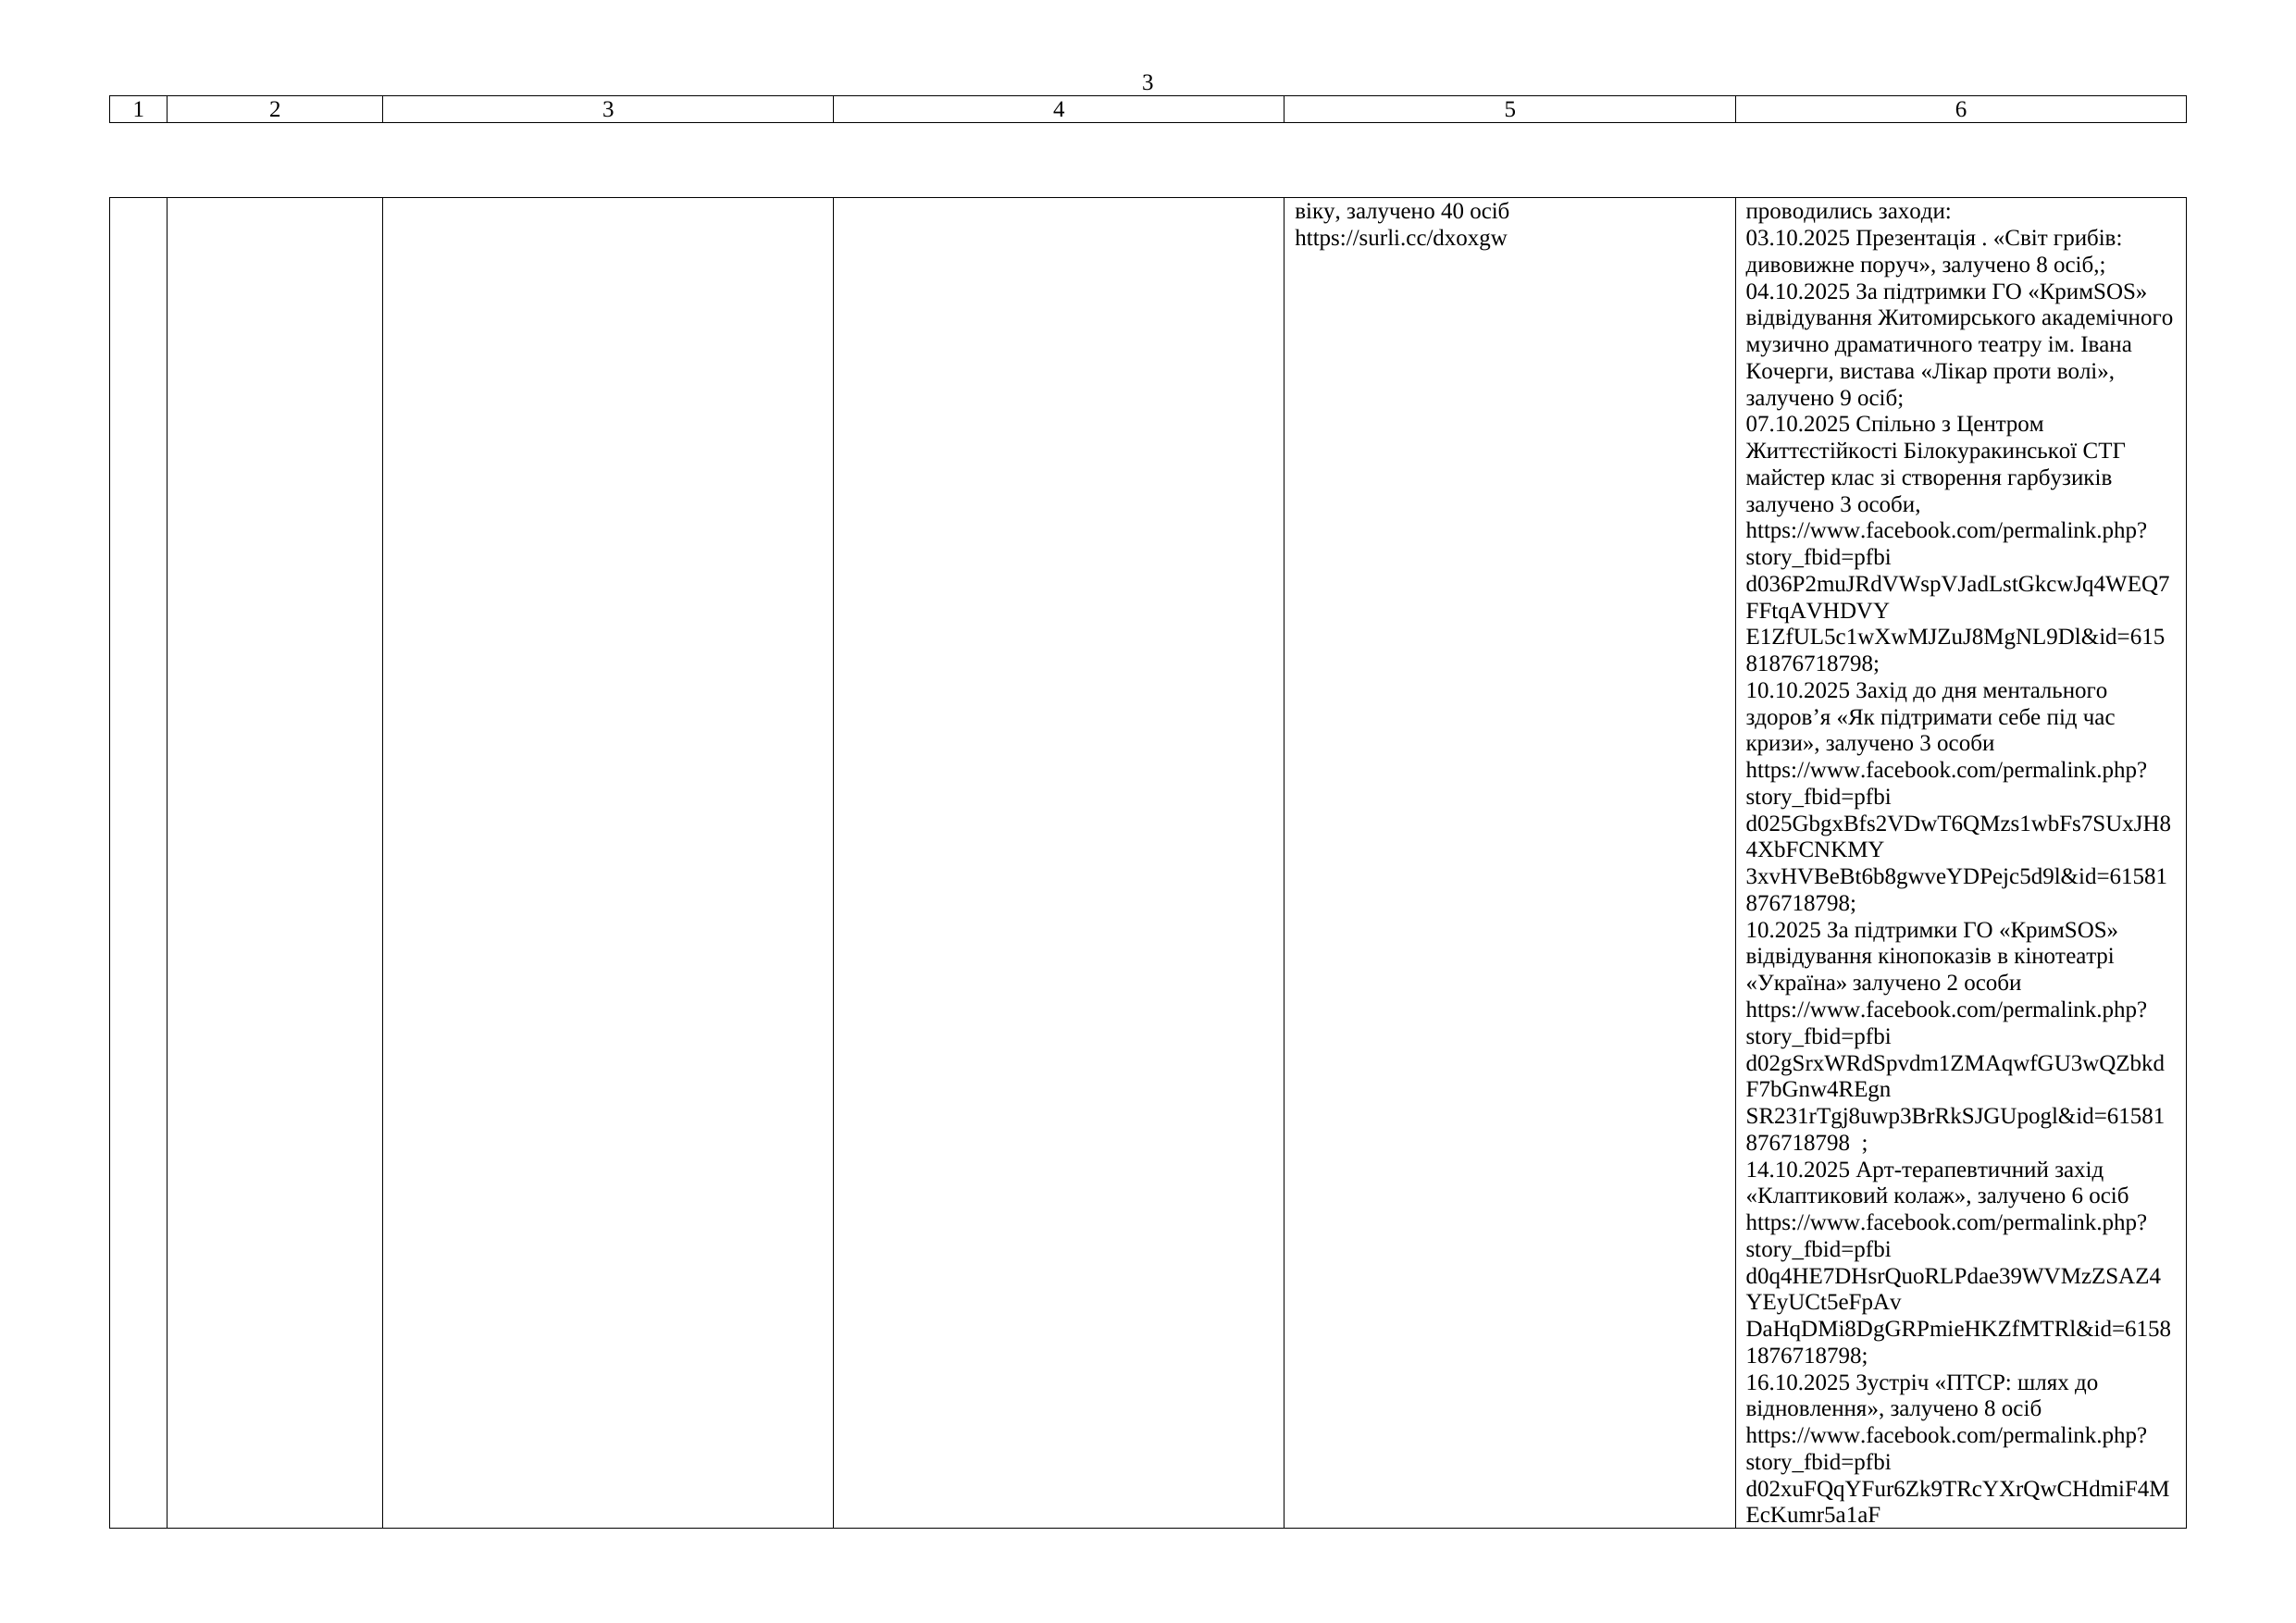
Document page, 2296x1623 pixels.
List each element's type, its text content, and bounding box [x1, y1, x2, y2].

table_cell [168, 198, 382, 1528]
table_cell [1285, 198, 1735, 1528]
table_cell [383, 198, 833, 1528]
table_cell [834, 198, 1284, 1528]
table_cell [1736, 198, 2186, 1528]
table_cell 1 [110, 198, 167, 1528]
